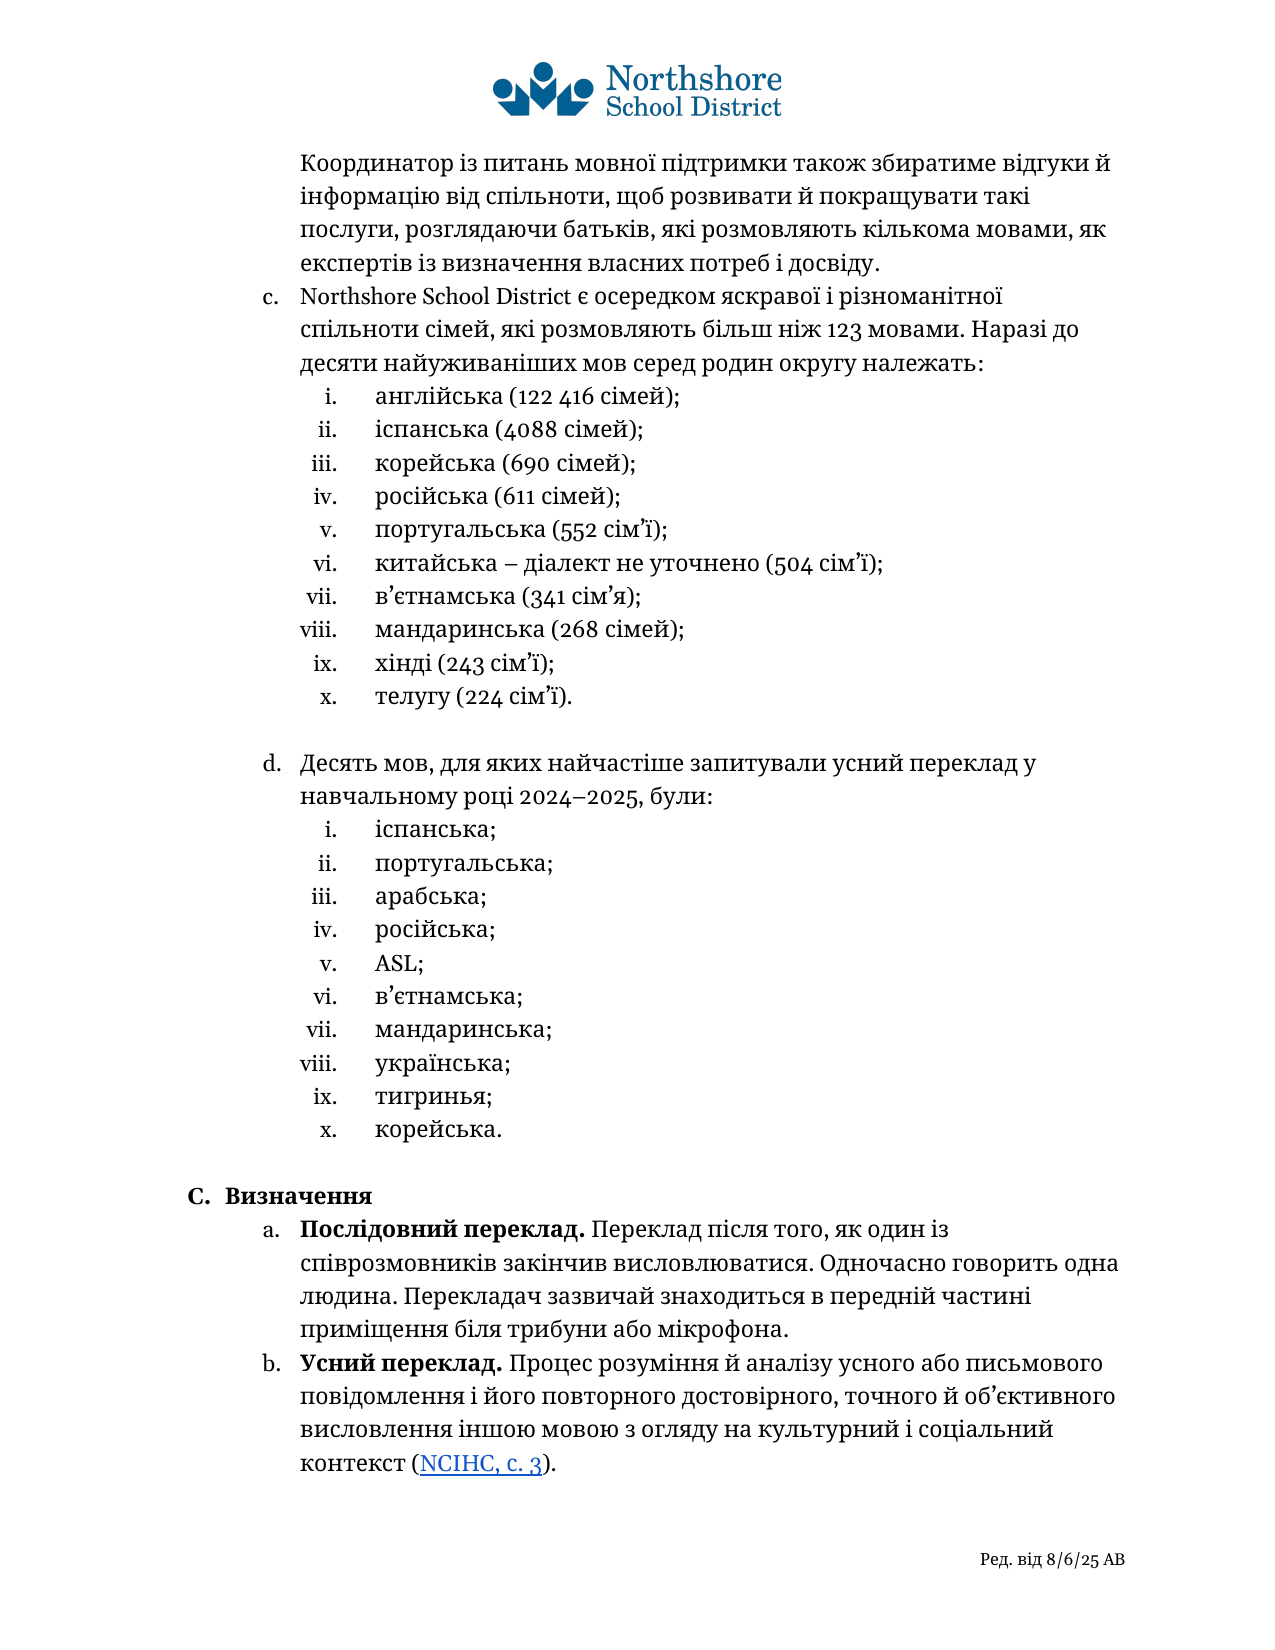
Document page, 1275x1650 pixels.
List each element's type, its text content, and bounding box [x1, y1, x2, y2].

list іспанська (4088 сімей); [337, 417, 1125, 446]
list англійська (122 416 сімей); [337, 383, 1125, 412]
list російська (611 сімей); [337, 483, 1125, 512]
list іспанська; [337, 817, 1125, 846]
list в’єтнамська (341 сім’я); [337, 583, 1125, 612]
list Послідовний переклад. Переклад після того, як один із співрозмовників закінчив висловлюватися. Одночасно говорить одна людина. Перекладач зазвичай знаходиться в передній частині приміщення біля трибуни або мікрофона. [262, 1217, 1125, 1346]
list мандаринська; [337, 1017, 1125, 1046]
picture [493, 62, 782, 116]
list арабська; [337, 883, 1125, 912]
list мандаринська (268 сімей); [337, 617, 1125, 646]
list португальська (552 сім’ї); [337, 517, 1125, 546]
list українська; [337, 1050, 1125, 1079]
list тигринья; [337, 1083, 1125, 1112]
list Northshore School District є осередком яскравої і різноманітної спільноти сімей, які розмовляють більш ніж 123 мовами. Наразі до десяти найуживаніших мов серед родин округу належать: [262, 283, 1125, 379]
list Усний переклад. Процес розуміння й аналізу усного або письмового повідомлення і його повторного достовірного, точного й об’єктивного висловлення іншою мовою з огляду на культурний і соціальний контекст (NCIHC, с. 3). [262, 1350, 1125, 1479]
list корейська (690 сімей); [337, 450, 1125, 479]
list китайська – діалект не уточнено (504 сім’ї); [337, 550, 1125, 579]
list корейська. [337, 1117, 1125, 1146]
list Десять мов, для яких найчастіше запитували усний переклад у навчальному році 2024–2025, були: [262, 750, 1125, 812]
list в’єтнамська; [337, 983, 1125, 1012]
list португальська; [337, 850, 1125, 879]
list ASL; [337, 950, 1125, 979]
list Визначення [187, 1183, 1125, 1212]
list телугу (224 сім’ї). [337, 683, 1125, 712]
list хінді (243 сім’ї); [337, 650, 1125, 679]
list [262, 150, 1125, 279]
list російська; [337, 917, 1125, 946]
